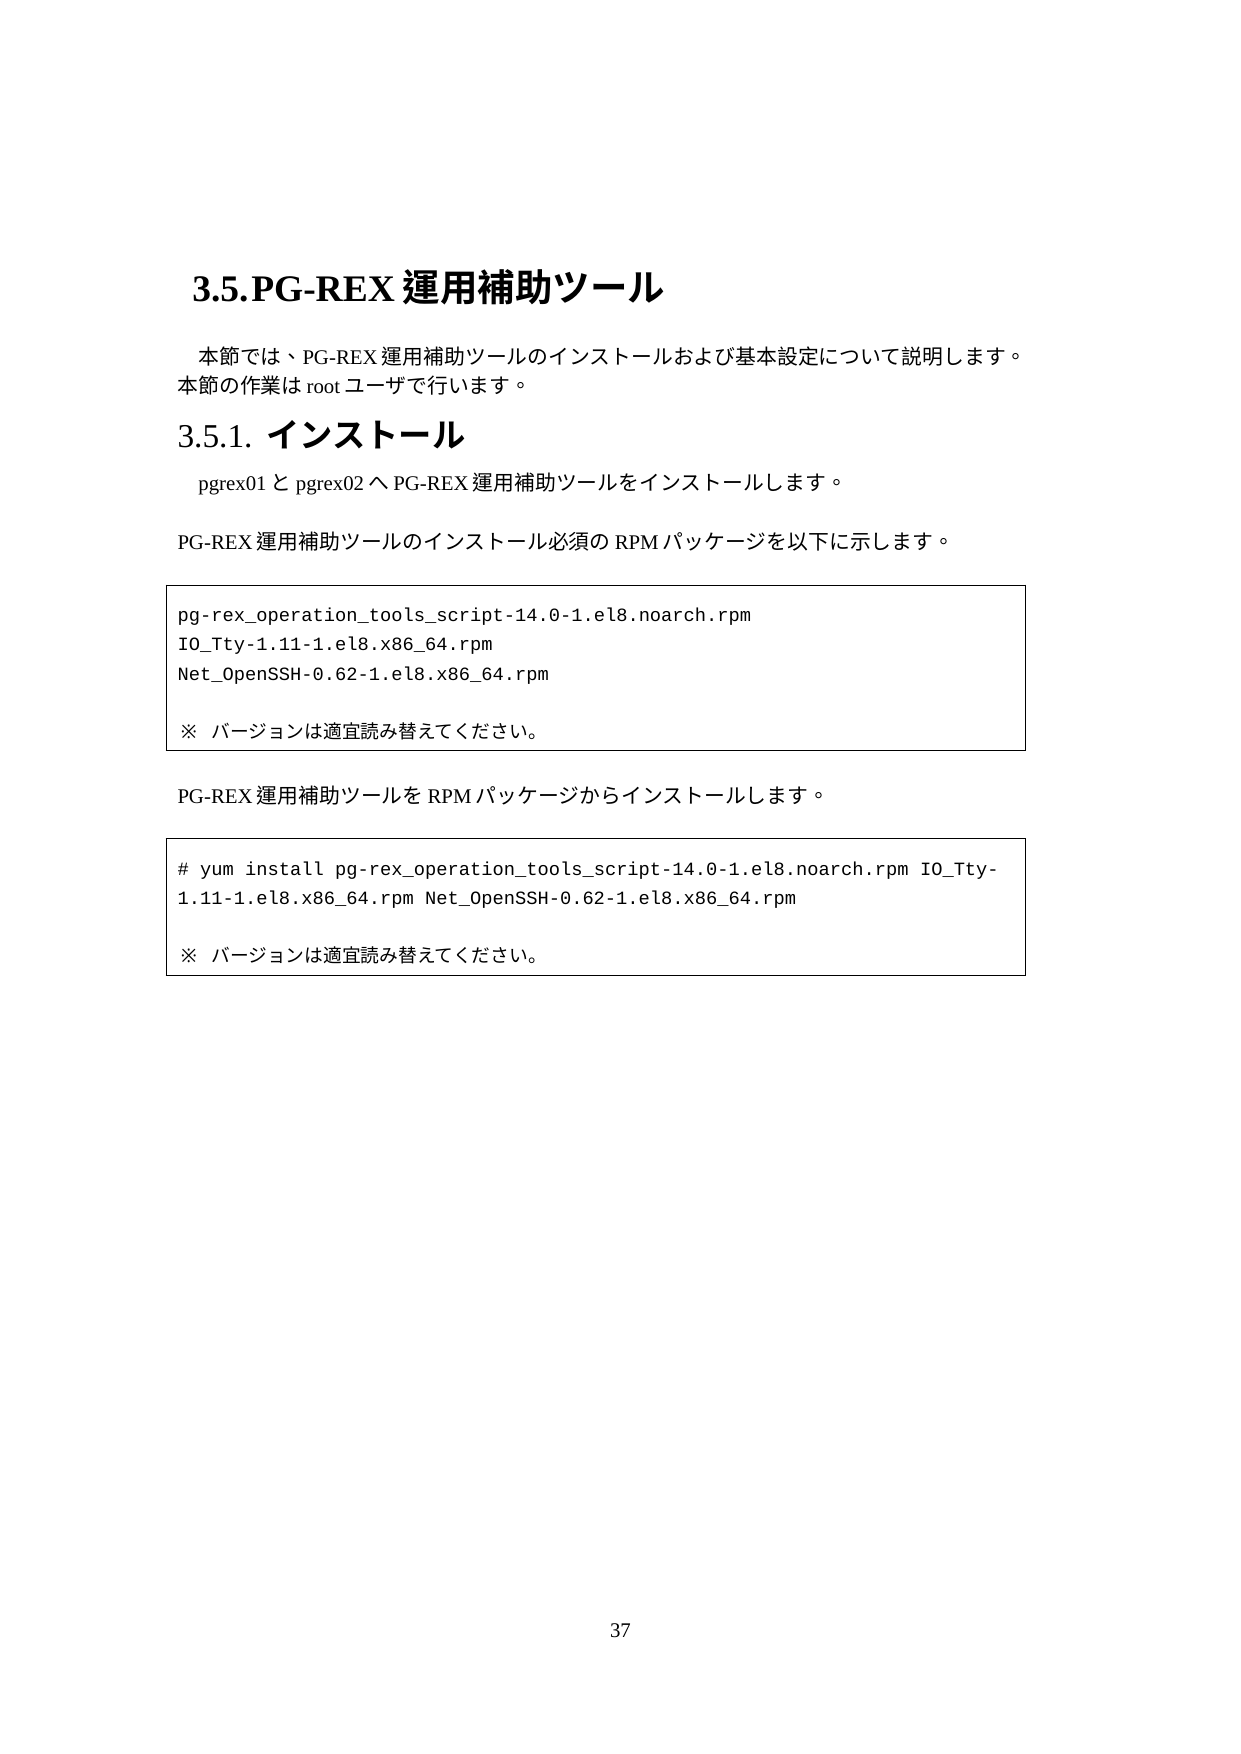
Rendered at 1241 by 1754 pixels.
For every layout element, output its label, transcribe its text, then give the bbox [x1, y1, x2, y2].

table_header pg-rex_operation_tools_script-14.0-1.el8.noarch.rpm IO_Tty-1.11-1.el8.x86_64.rpm Net_OpenSSH-0.62-1.el8.x86_64.rpm ※ バージョンは適宜読み替えてください。 [167, 586, 1025, 750]
text 本節の作業はrootユーザで行います。 [177, 370, 1054, 399]
text PG-REX運用補助ツールのインストール必須のRPMパッケージを以下に示します。 [177, 526, 1054, 555]
text pgrex01とpgrex02へPG-REX運用補助ツールをインストールします。 [177, 468, 1054, 497]
table_header # yum install pg-rex_operation_tools_script-14.0-1.el8.noarch.rpm IO_Tty-1.11-1.el8.x86_64.rpm Net_OpenSSH-0.62-1.el8.x86_64.rpm ※ バージョンは適宜読み替えてください。 [167, 839, 1025, 974]
text PG-REX運用補助ツールをRPMパッケージからインストールします。 [177, 780, 1054, 809]
subtitle インストール [177, 412, 1063, 457]
text 本節では、PG-REX運用補助ツールのインストールおよび基本設定について説明します。 [177, 341, 1054, 370]
subtitle PG-REX運用補助ツール [192, 261, 1063, 312]
